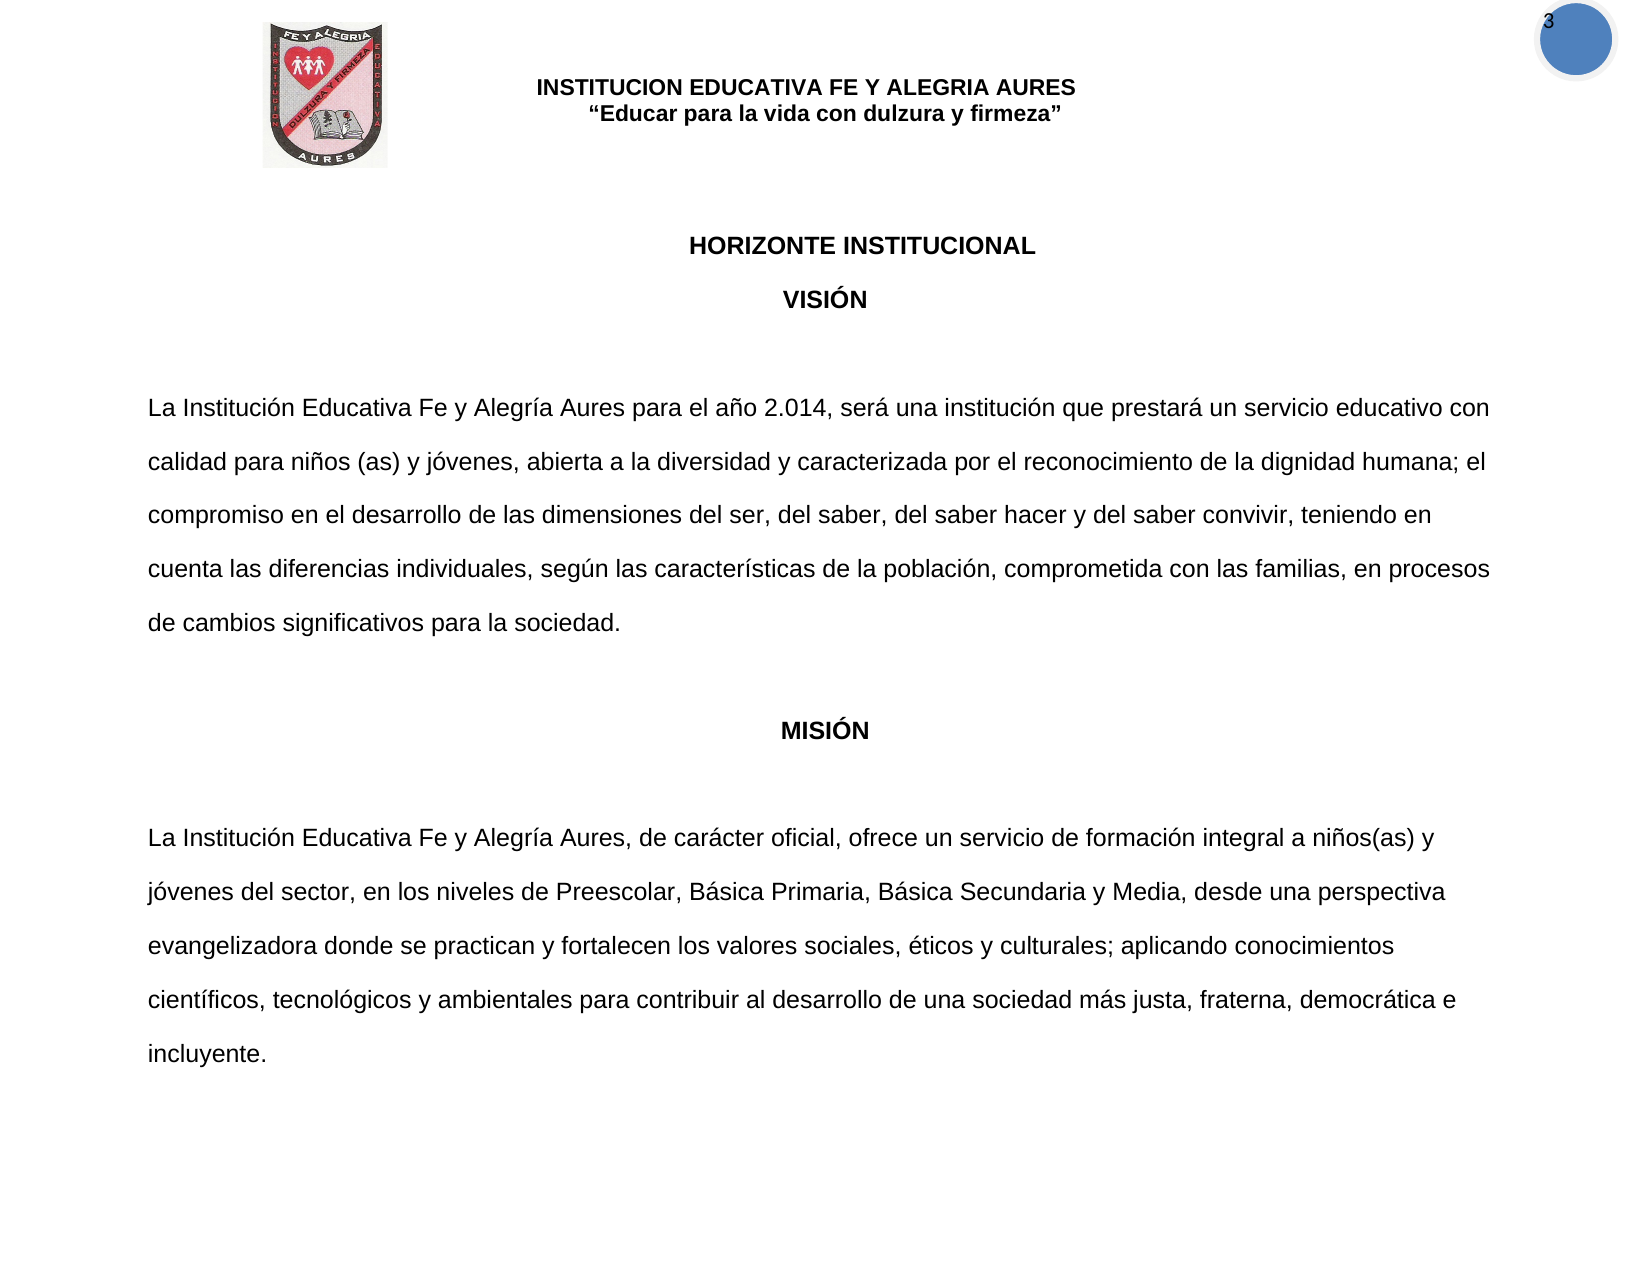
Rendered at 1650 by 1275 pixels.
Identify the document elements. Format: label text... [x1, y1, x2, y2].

text evangelizadora donde se practican y fortalecen los valores sociales, éticos y culturales; aplicando conocimientos [148, 931, 1502, 960]
text cuenta las diferencias individuales, según las características de la población, comprometida con las familias, en procesos [148, 554, 1502, 583]
text La Institución Educativa Fe y Alegría Aures, de carácter oficial, ofrece un servicio de formación integral a niños(as) y [148, 823, 1502, 852]
text VISIÓN [148, 285, 1502, 314]
text incluyente. [148, 1039, 1502, 1068]
list HORIZONTE INSTITUCIONAL [223, 231, 1502, 260]
text jóvenes del sector, en los niveles de Preescolar, Básica Primaria, Básica Secundaria y Media, desde una perspectiva [148, 877, 1502, 906]
text MISIÓN [148, 716, 1502, 744]
text compromiso en el desarrollo de las dimensiones del ser, del saber, del saber hacer y del saber convivir, teniendo en [148, 500, 1502, 529]
text La Institución Educativa Fe y Alegría Aures para el año 2.014, será una institución que prestará un servicio educativo con [148, 393, 1502, 421]
text científicos, tecnológicos y ambientales para contribuir al desarrollo de una sociedad más justa, fraterna, democrática e [148, 985, 1502, 1014]
text de cambios significativos para la sociedad. [148, 608, 1502, 637]
picture [262, 22, 388, 167]
text calidad para niños (as) y jóvenes, abierta a la diversidad y caracterizada por el reconocimiento de la dignidad humana; el [148, 446, 1502, 475]
